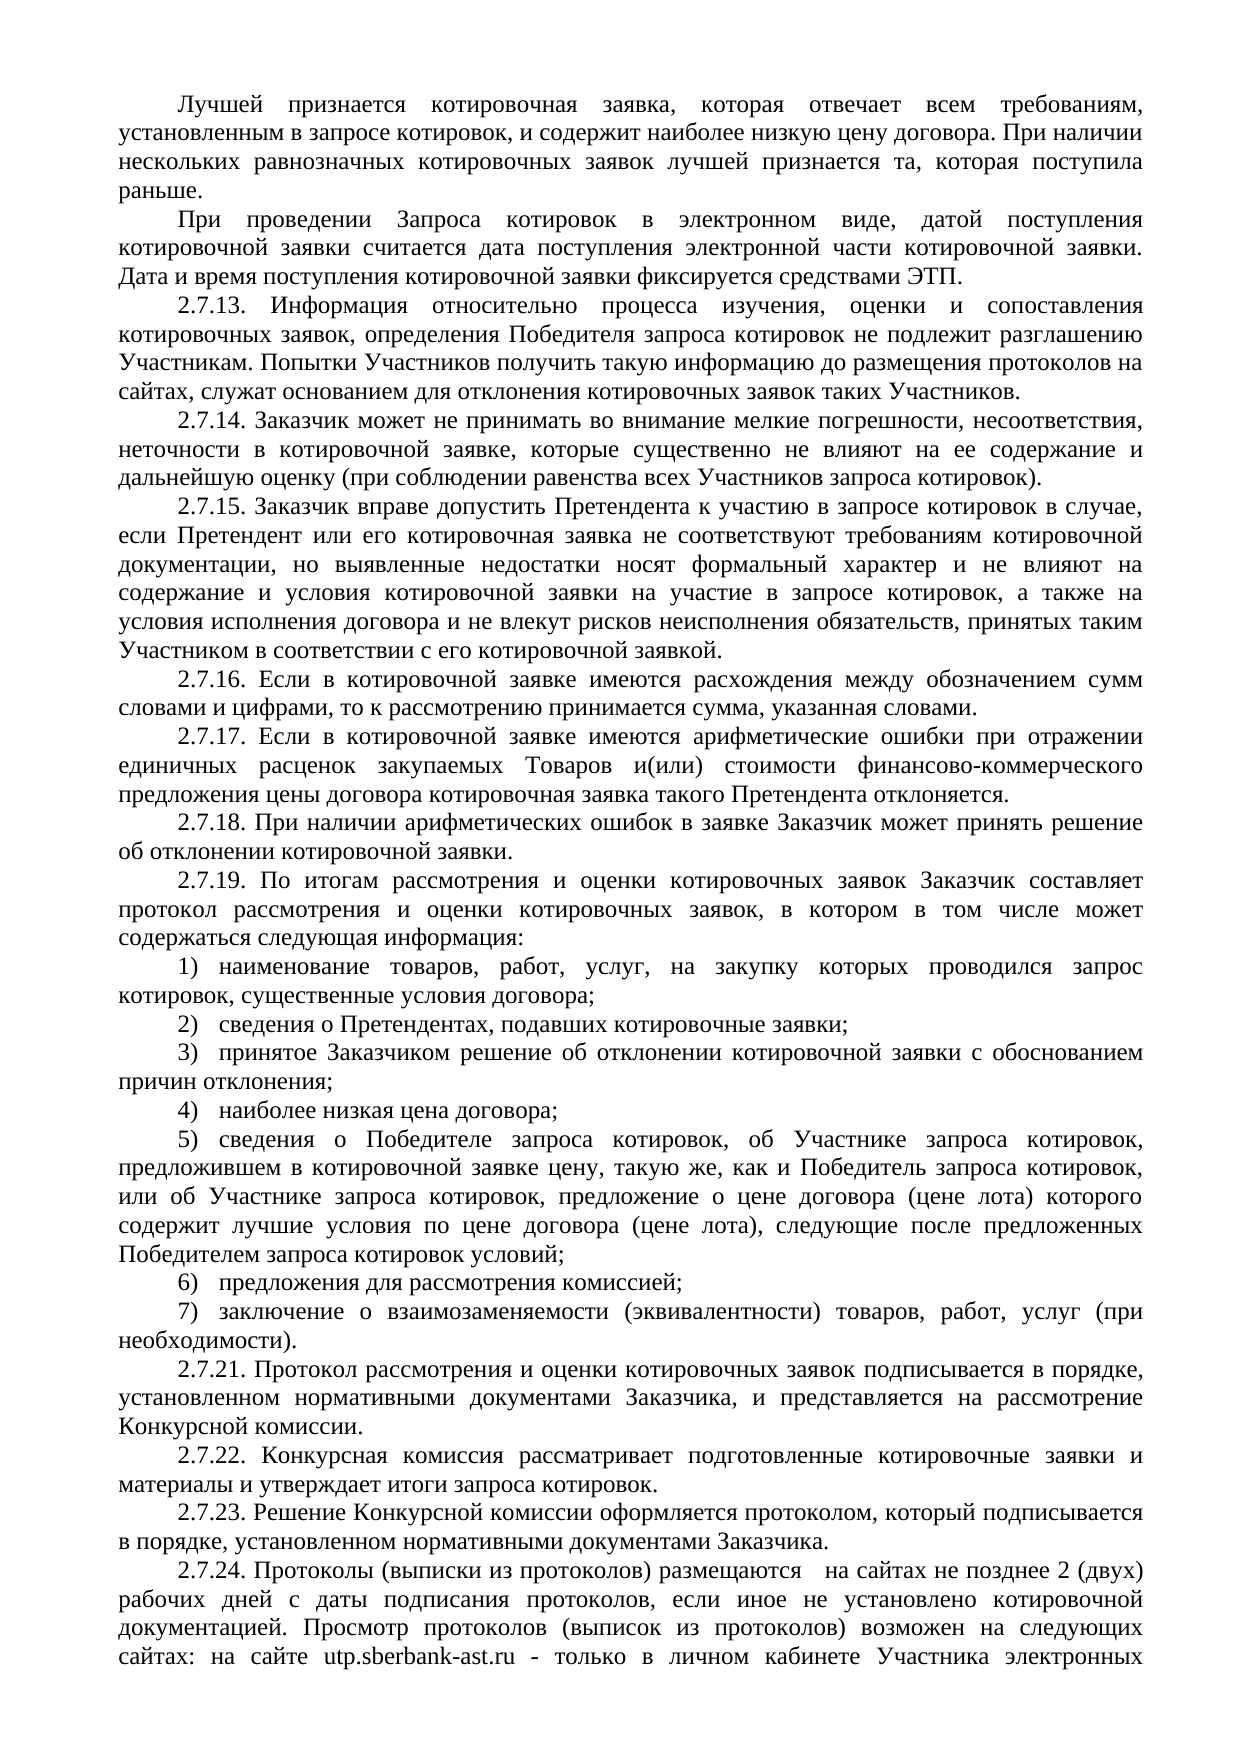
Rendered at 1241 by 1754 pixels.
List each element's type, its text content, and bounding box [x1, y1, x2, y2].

list заключение о взаимозаменяемости (эквивалентности) товаров, работ, услуг (при необходимости). [118, 1296, 1144, 1354]
text 2.7.14. Заказчик может не принимать во внимание мелкие погрешности, несоответствия, неточности в котировочной заявке, которые существенно не влияют на ее содержание и дальнейшую оценку (при соблюдении равенства всех Участников запроса котировок). [118, 405, 1144, 491]
text 2.7.16. Если в котировочной заявке имеются расхождения между обозначением сумм словами и цифрами, то к рассмотрению принимается сумма, указанная словами. [118, 664, 1144, 721]
list сведения о Победителе запроса котировок, об Участнике запроса котировок, предложившем в котировочной заявке цену, такую же, как и Победитель запроса котировок, или об Участнике запроса котировок, предложение о цене договора (цене лота) которого содержит лучшие условия по цене договора (цене лота), следующие после предложенных Победителем запроса котировок условий; [118, 1124, 1144, 1267]
text 2.7.15. Заказчик вправе допустить Претендента к участию в запросе котировок в случае, если Претендент или его котировочная заявка не соответствуют требованиям котировочной документации, но выявленные недостатки носят формальный характер и не влияют на содержание и условия котировочной заявки на участие в запросе котировок, а также на условия исполнения договора и не влекут рисков неисполнения обязательств, принятых таким Участником в соответствии с его котировочной заявкой. [118, 491, 1144, 664]
text 2.7.22. Конкурсная комиссия рассматривает подготовленные котировочные заявки и материалы и утверждает итоги запроса котировок. [118, 1440, 1144, 1497]
text 2.7.19. По итогам рассмотрения и оценки котировочных заявок Заказчик составляет протокол рассмотрения и оценки котировочных заявок, в котором в том числе может содержаться следующая информация: [118, 865, 1144, 951]
text При проведении Запроса котировок в электронном виде, датой поступления котировочной заявки считается дата поступления электронной части котировочной заявки. Дата и время поступления котировочной заявки фиксируется средствами ЭТП. [118, 204, 1144, 290]
list наименование товаров, работ, услуг, на закупку которых проводился запрос котировок, существенные условия договора; [118, 951, 1144, 1009]
text 2.7.13. Информация относительно процесса изучения, оценки и сопоставления котировочных заявок, определения Победителя запроса котировок не подлежит разглашению Участникам. Попытки Участников получить такую информацию до размещения протоколов на сайтах, служат основанием для отклонения котировочных заявок таких Участников. [118, 290, 1144, 405]
text 2.7.23. Решение Конкурсной комиссии оформляется протоколом, который подписывается в порядке, установленном нормативными документами Заказчика. [118, 1497, 1144, 1555]
list предложения для рассмотрения комиссией; [118, 1267, 1144, 1296]
list принятое Заказчиком решение об отклонении котировочной заявки с обоснованием причин отклонения; [118, 1037, 1144, 1095]
list сведения о Претендентах, подавших котировочные заявки; [118, 1009, 1144, 1037]
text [118, 1555, 1144, 1670]
text Лучшей признается котировочная заявка, которая отвечает всем требованиям, установленным в запросе котировок, и содержит наиболее низкую цену договора. При наличии нескольких равнозначных котировочных заявок лучшей признается та, которая поступила раньше. [118, 89, 1144, 204]
text 2.7.17. Если в котировочной заявке имеются арифметические ошибки при отражении единичных расценок закупаемых Товаров и(или) стоимости финансово-коммерческого предложения цены договора котировочная заявка такого Претендента отклоняется. [118, 721, 1144, 807]
list наиболее низкая цена договора; [118, 1095, 1144, 1124]
text 2.7.21. Протокол рассмотрения и оценки котировочных заявок подписывается в порядке, установленном нормативными документами Заказчика, и представляется на рассмотрение Конкурсной комиссии. [118, 1354, 1144, 1440]
text 2.7.18. При наличии арифметических ошибок в заявке Заказчик может принять решение об отклонении котировочной заявки. [118, 807, 1144, 865]
